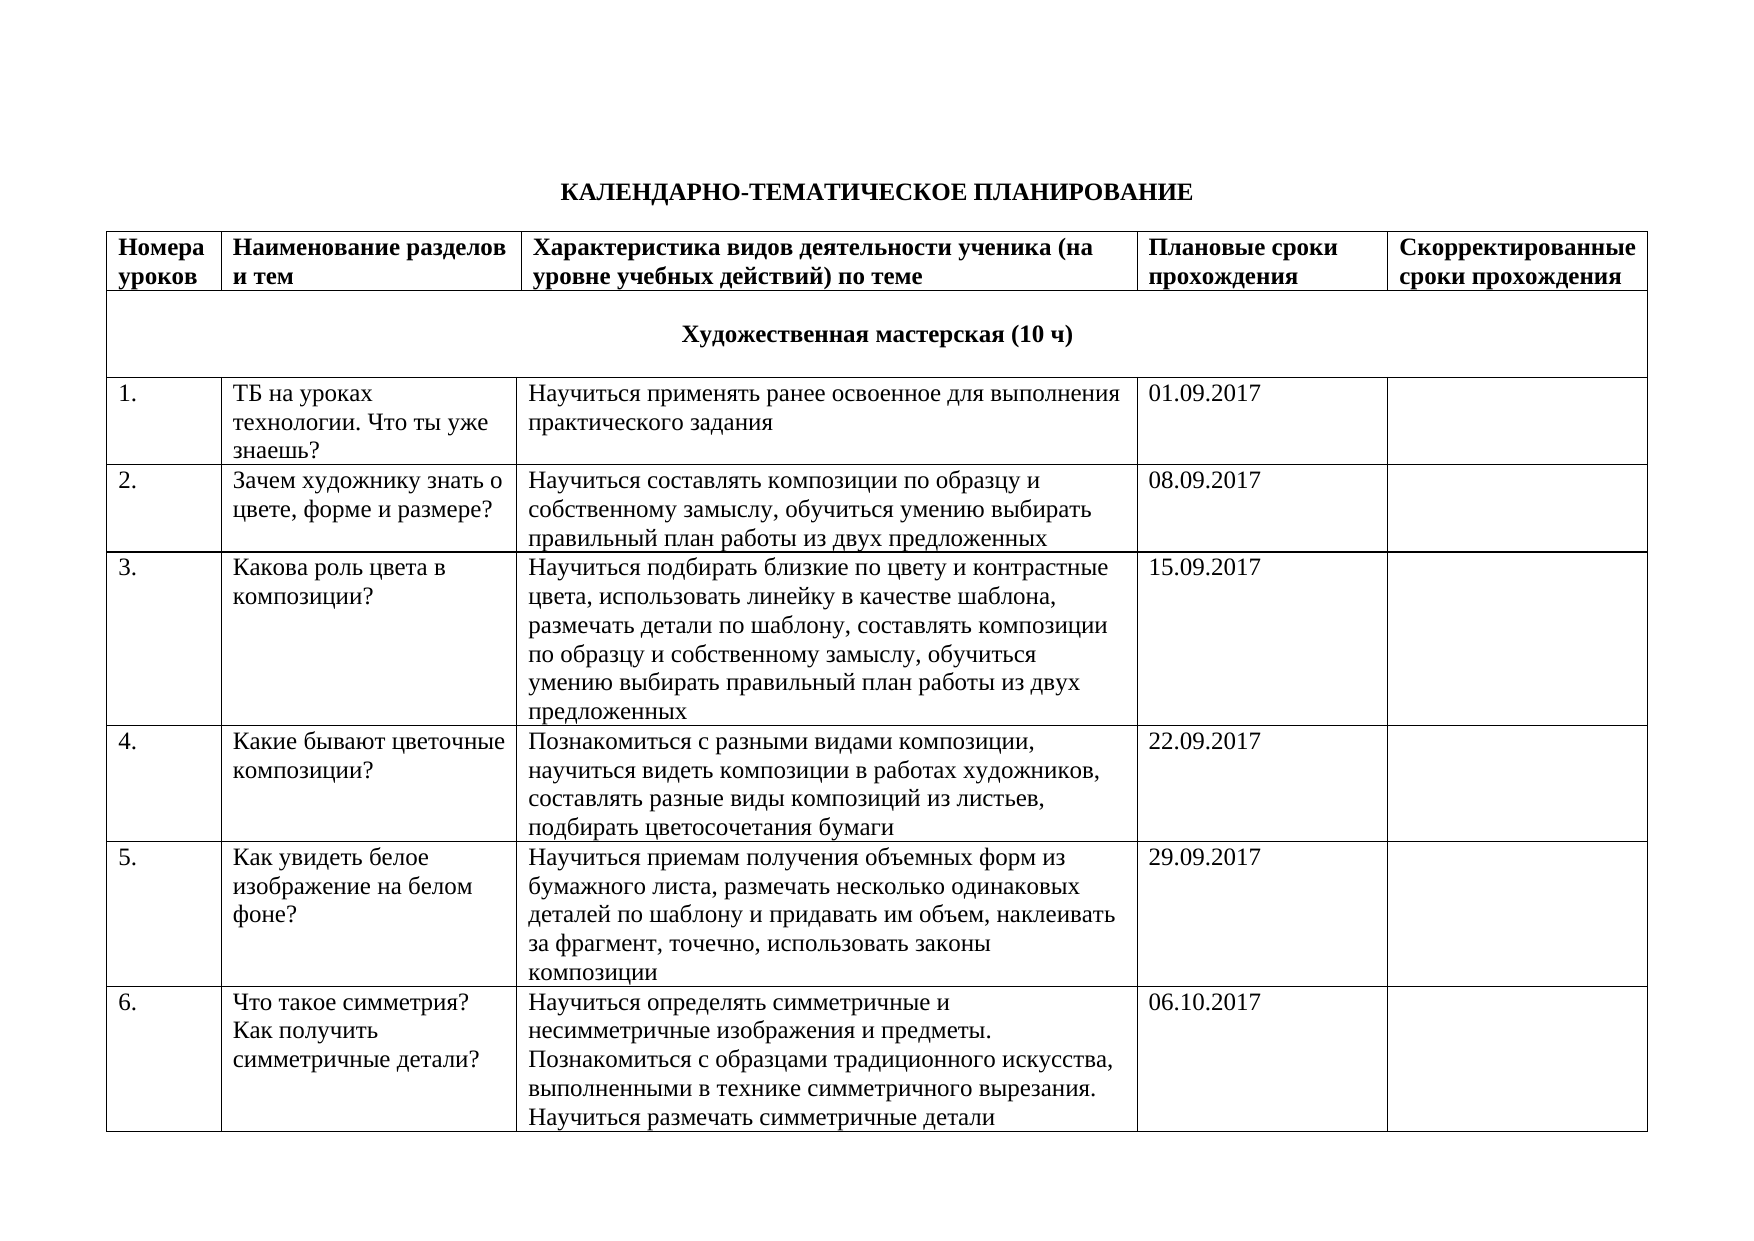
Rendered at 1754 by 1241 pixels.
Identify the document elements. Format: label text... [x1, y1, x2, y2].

table_cell Научиться применять ранее освоенное для выполнения практического задания [517, 378, 1137, 464]
table_cell [1388, 378, 1647, 464]
table_cell Научиться подбирать близкие по цвету и контрастные цвета, использовать линейку в качестве шаблона, размечать детали по шаблону, составлять композиции по образцу и собственному замыслу, обучиться умению выбирать правильный план работы из двух предложенных [517, 553, 1137, 725]
table_cell Какие бывают цветочные композиции? [222, 726, 516, 841]
table_cell Научиться приемам получения объемных форм из бумажного листа, размечать несколько одинаковых деталей по шаблону и придавать им объем, наклеивать за фрагмент, точечно, использовать законы композиции [517, 842, 1137, 986]
table_cell 4. [107, 726, 221, 841]
table_cell 08.09.2017 [1138, 465, 1387, 551]
table_cell 6. [107, 987, 221, 1131]
table_header Наименование разделов и тем [222, 232, 521, 289]
table_cell 2. [107, 465, 221, 551]
table_cell ТБ на уроках технологии. Что ты уже знаешь? [222, 378, 516, 464]
table_header Номера уроков [107, 232, 221, 289]
table_cell Зачем художнику знать о цвете, форме и размере? [222, 465, 516, 551]
table_cell 01.09.2017 [1138, 378, 1387, 464]
table_cell [1388, 465, 1647, 551]
table_header Характеристика видов деятельности ученика (на уровне учебных действий) по теме [522, 232, 1137, 289]
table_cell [517, 987, 1137, 1131]
table_cell [1388, 842, 1647, 986]
text КАЛЕНДАРНО-ТЕМАТИЧЕСКОЕ ПЛАНИРОВАНИЕ [118, 177, 1636, 206]
table_cell Как увидеть белое изображение на белом фоне? [222, 842, 516, 986]
table_header Скорректированные сроки прохождения [1388, 232, 1647, 289]
table_cell [1388, 987, 1647, 1131]
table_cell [222, 987, 516, 1131]
table_cell 3. [107, 553, 221, 725]
table_cell 15.09.2017 [1138, 553, 1387, 725]
table_cell Научиться составлять композиции по образцу и собственному замыслу, обучиться умению выбирать правильный план работы из двух предложенных [517, 465, 1137, 551]
table_cell 5. [107, 842, 221, 986]
table_cell 1. [107, 378, 221, 464]
table_cell [1388, 553, 1647, 725]
table_cell Художественная мастерская (10 ч) [107, 291, 1647, 377]
table_cell Познакомиться с разными видами композиции, научиться видеть композиции в работах художников, составлять разные виды композиций из листьев, подбирать цветосочетания бумаги [517, 726, 1137, 841]
table_cell 06.10.2017 [1138, 987, 1387, 1131]
table_cell 22.09.2017 [1138, 726, 1387, 841]
table_cell [1388, 726, 1647, 841]
table_header Плановые сроки прохождения [1138, 232, 1387, 289]
table_cell 29.09.2017 [1138, 842, 1387, 986]
table_cell Какова роль цвета в композиции? [222, 553, 516, 725]
